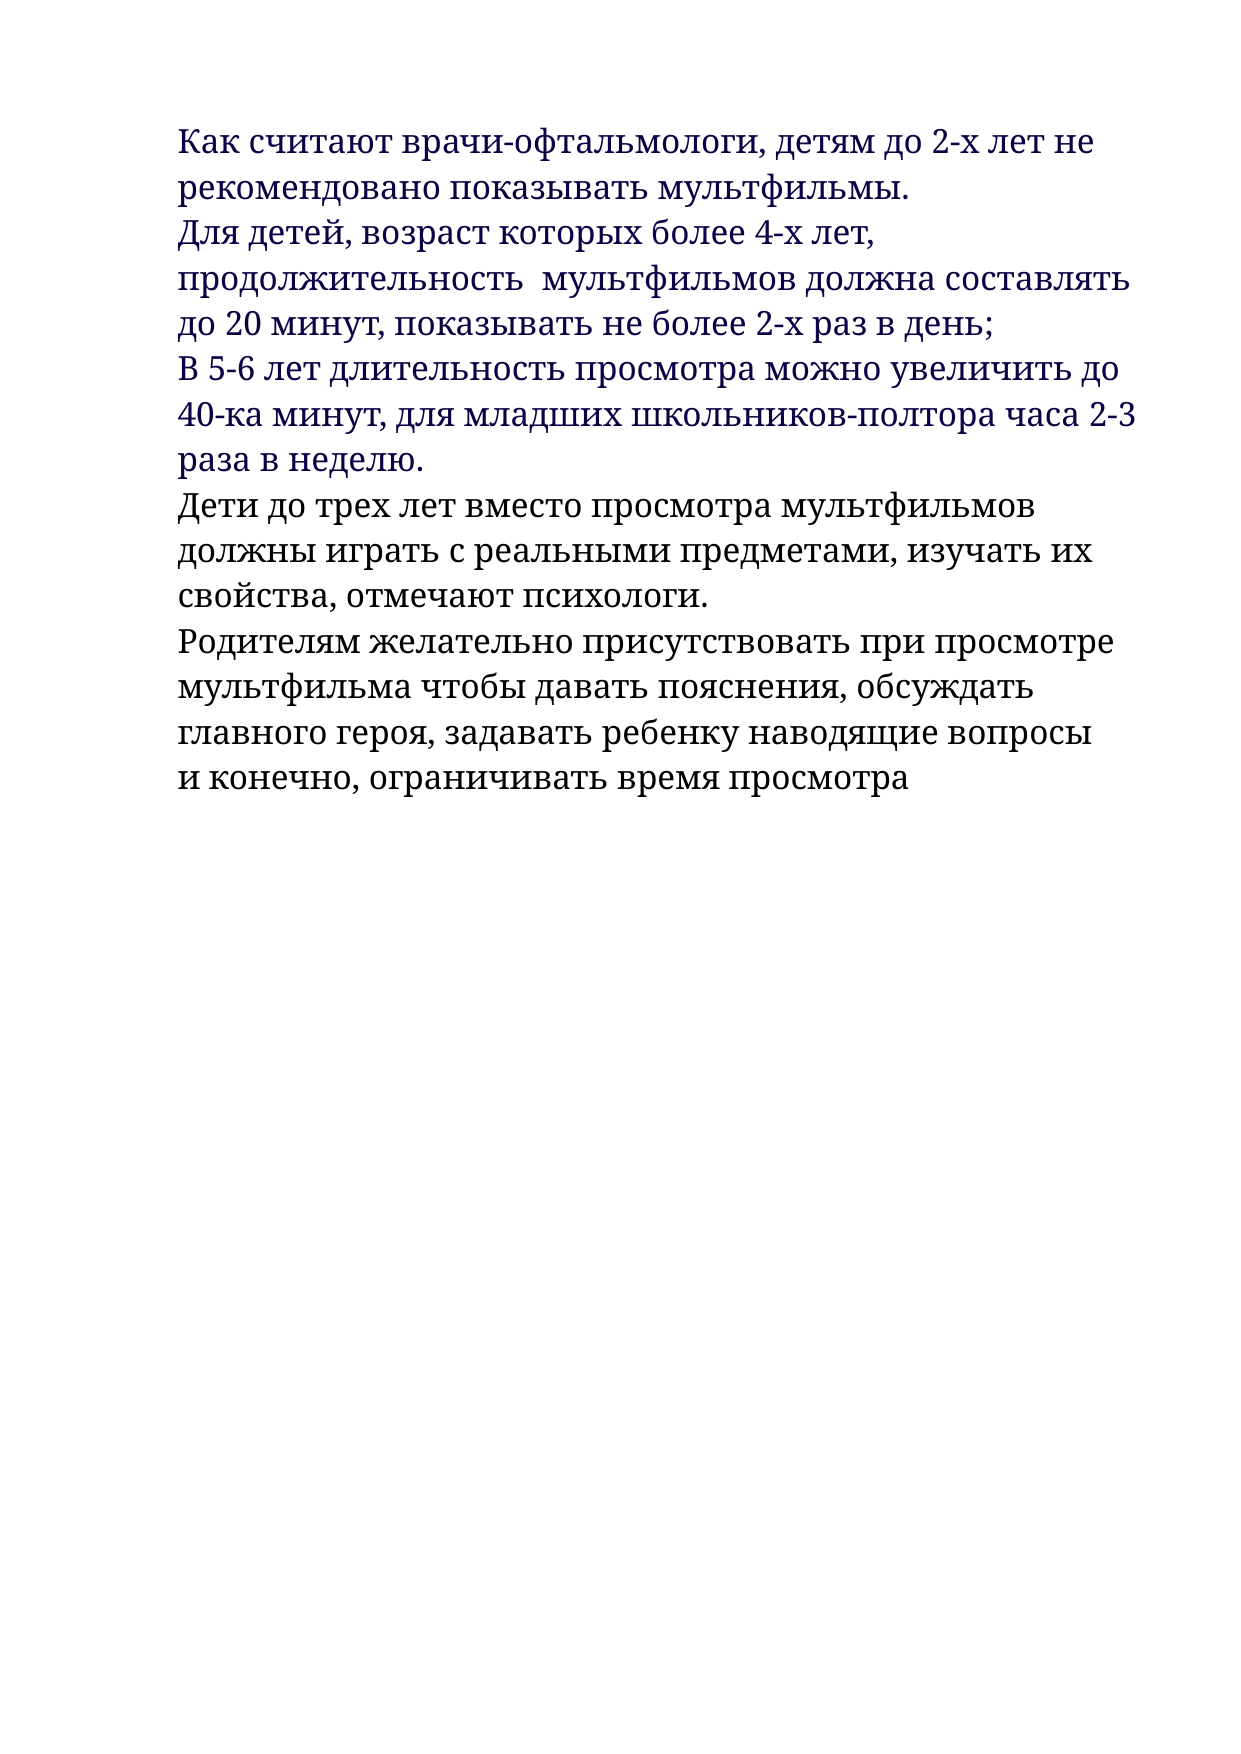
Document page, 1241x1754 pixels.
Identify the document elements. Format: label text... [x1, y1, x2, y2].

text Дети до трех лет вместо просмотра мультфильмов должны играть с реальными предметами, изучать их свойства, отмечают психологи. Родителям желательно присутствовать при просмотре мультфильма чтобы давать пояснения, обсуждать главного героя, задавать ребенку наводящие вопросы и конечно, ограничивать время просмотра [177, 481, 1152, 799]
text Для детей, возраст которых более 4-х лет, продолжительность мультфильмов должна составлять до 20 минут, показывать не более 2-х раз в день; [177, 209, 1152, 345]
text В 5-6 лет длительность просмотра можно увеличить до 40-ка минут, для младших школьников-полтора часа 2-3 раза в неделю. [177, 345, 1152, 481]
text Как считают врачи-офтальмологи, детям до 2-х лет не рекомендовано показывать мультфильмы. [177, 118, 1152, 209]
